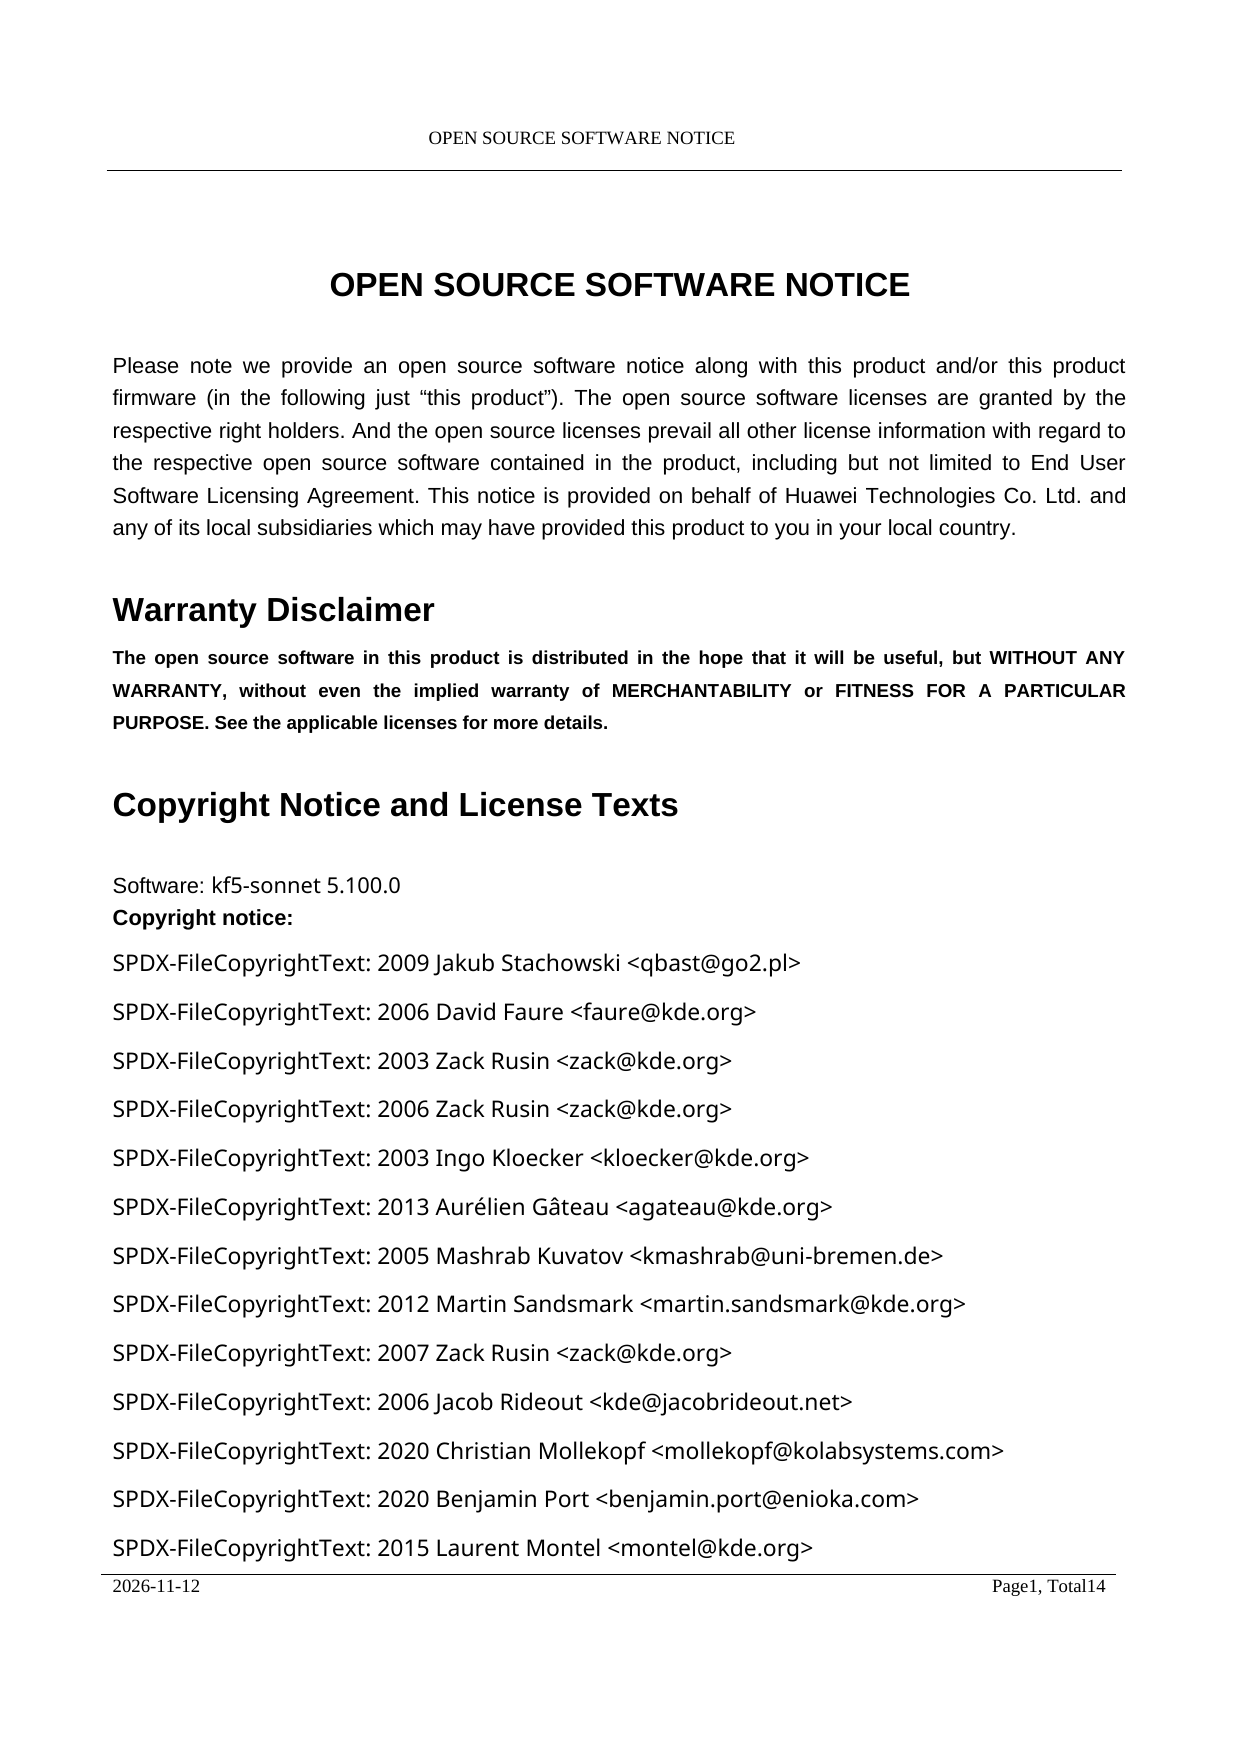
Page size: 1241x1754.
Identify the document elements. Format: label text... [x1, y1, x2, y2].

text Copyright Notice and License Texts [112, 771, 1128, 836]
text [112, 947, 1128, 1564]
text Warranty Disclaimer [112, 576, 1128, 641]
text Copyright notice: [112, 901, 1128, 934]
text Please note we provide an open source software notice along with this product and/or this product firmware (in the following just “this product”). The open source software licenses are granted by the respective right holders. And the open source licenses prevail all other license information with regard to the respective open source software contained in the product, including but not limited to End User Software Licensing Agreement. This notice is provided on behalf of Huawei Technologies Co. Ltd. and any of its local subsidiaries which may have provided this product to you in your local country. [112, 349, 1128, 544]
text Software: kf5-sonnet 5.100.0 [112, 869, 1128, 901]
text OPEN SOURCE SOFTWARE NOTICE [112, 251, 1128, 316]
text The open source software in this product is distributed in the hope that it will be useful, but WITHOUT ANY WARRANTY, without even the implied warranty of MERCHANTABILITY or FITNESS FOR A PARTICULAR PURPOSE. See the applicable licenses for more details. [112, 641, 1128, 739]
